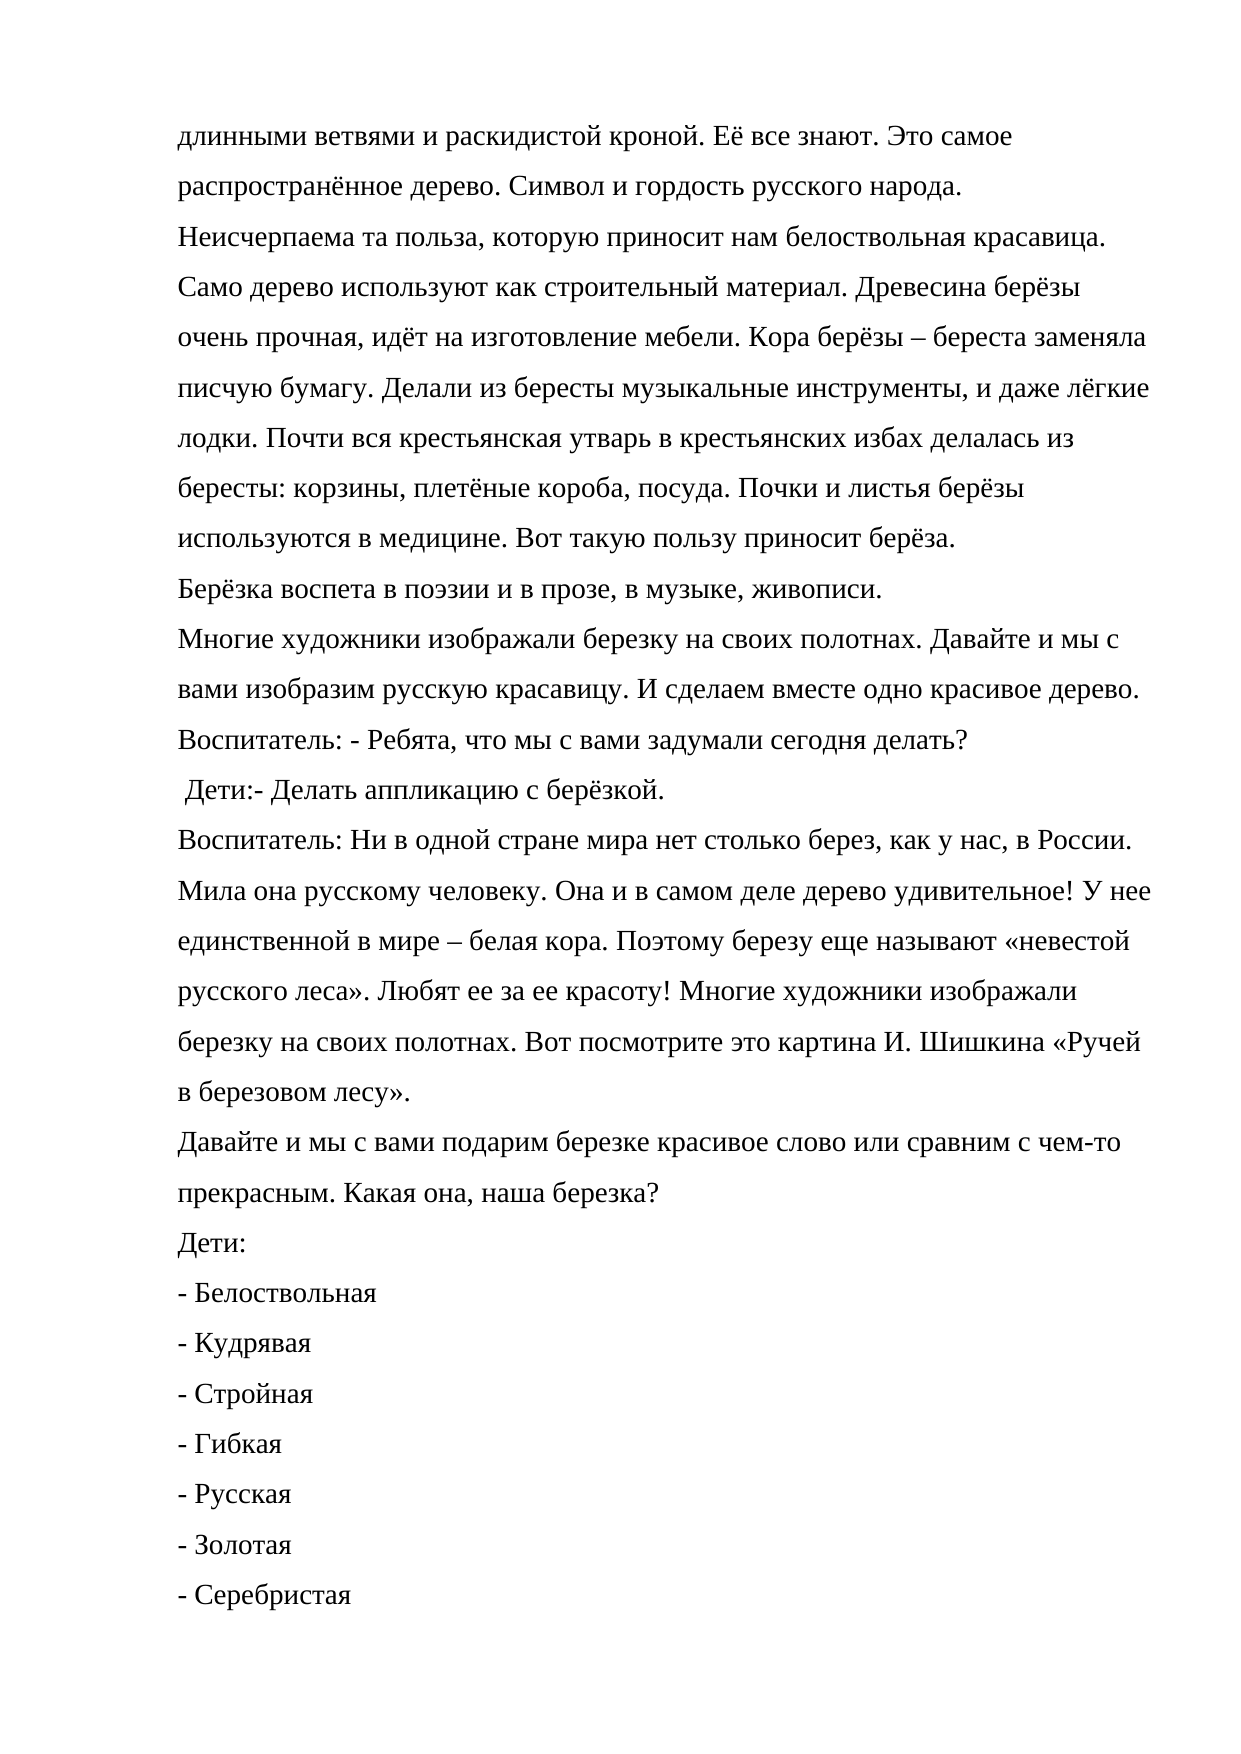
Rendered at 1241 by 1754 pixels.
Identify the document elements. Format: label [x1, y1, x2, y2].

text [177, 118, 1152, 202]
text [177, 219, 1152, 1611]
